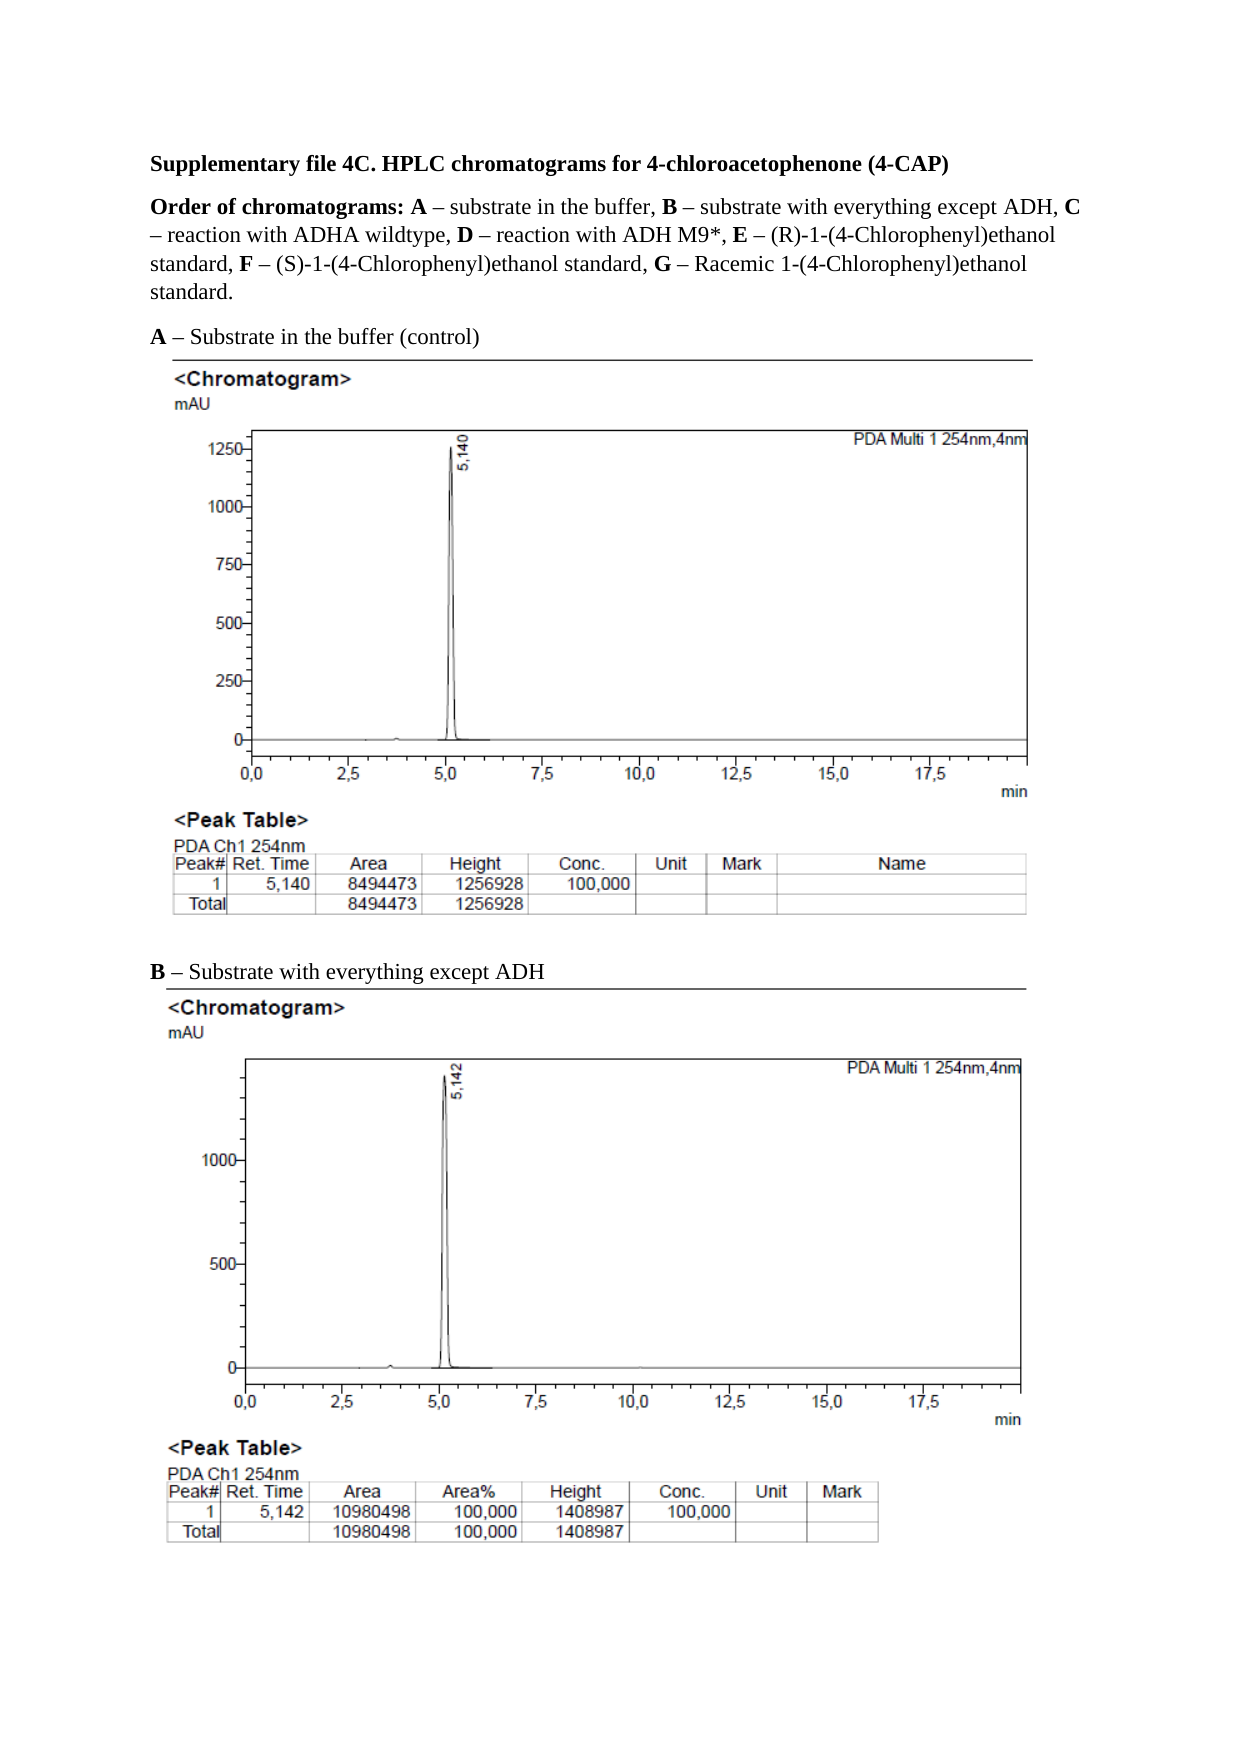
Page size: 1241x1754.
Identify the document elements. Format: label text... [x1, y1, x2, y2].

picture [150, 351, 1048, 930]
text Supplementary file 4C. HPLC chromatograms for 4-chloroacetophenone (4-CAP) [150, 150, 1090, 176]
text A – Substrate in the buffer (control) [150, 323, 1090, 350]
text Order of chromatograms: A – substrate in the buffer, B – substrate with everything except ADH, C – reaction with ADHA wildtype, D – reaction with ADH M9*, E – (R)-1-(4-Chlorophenyl)ethanol standard, F – (S)-1-(4-Chlorophenyl)ethanol standard, G – Racemic 1-(4-Chlorophenyl)ethanol standard. [150, 193, 1090, 305]
text B – Substrate with everything except ADH [150, 958, 1090, 984]
picture [150, 986, 1034, 1549]
